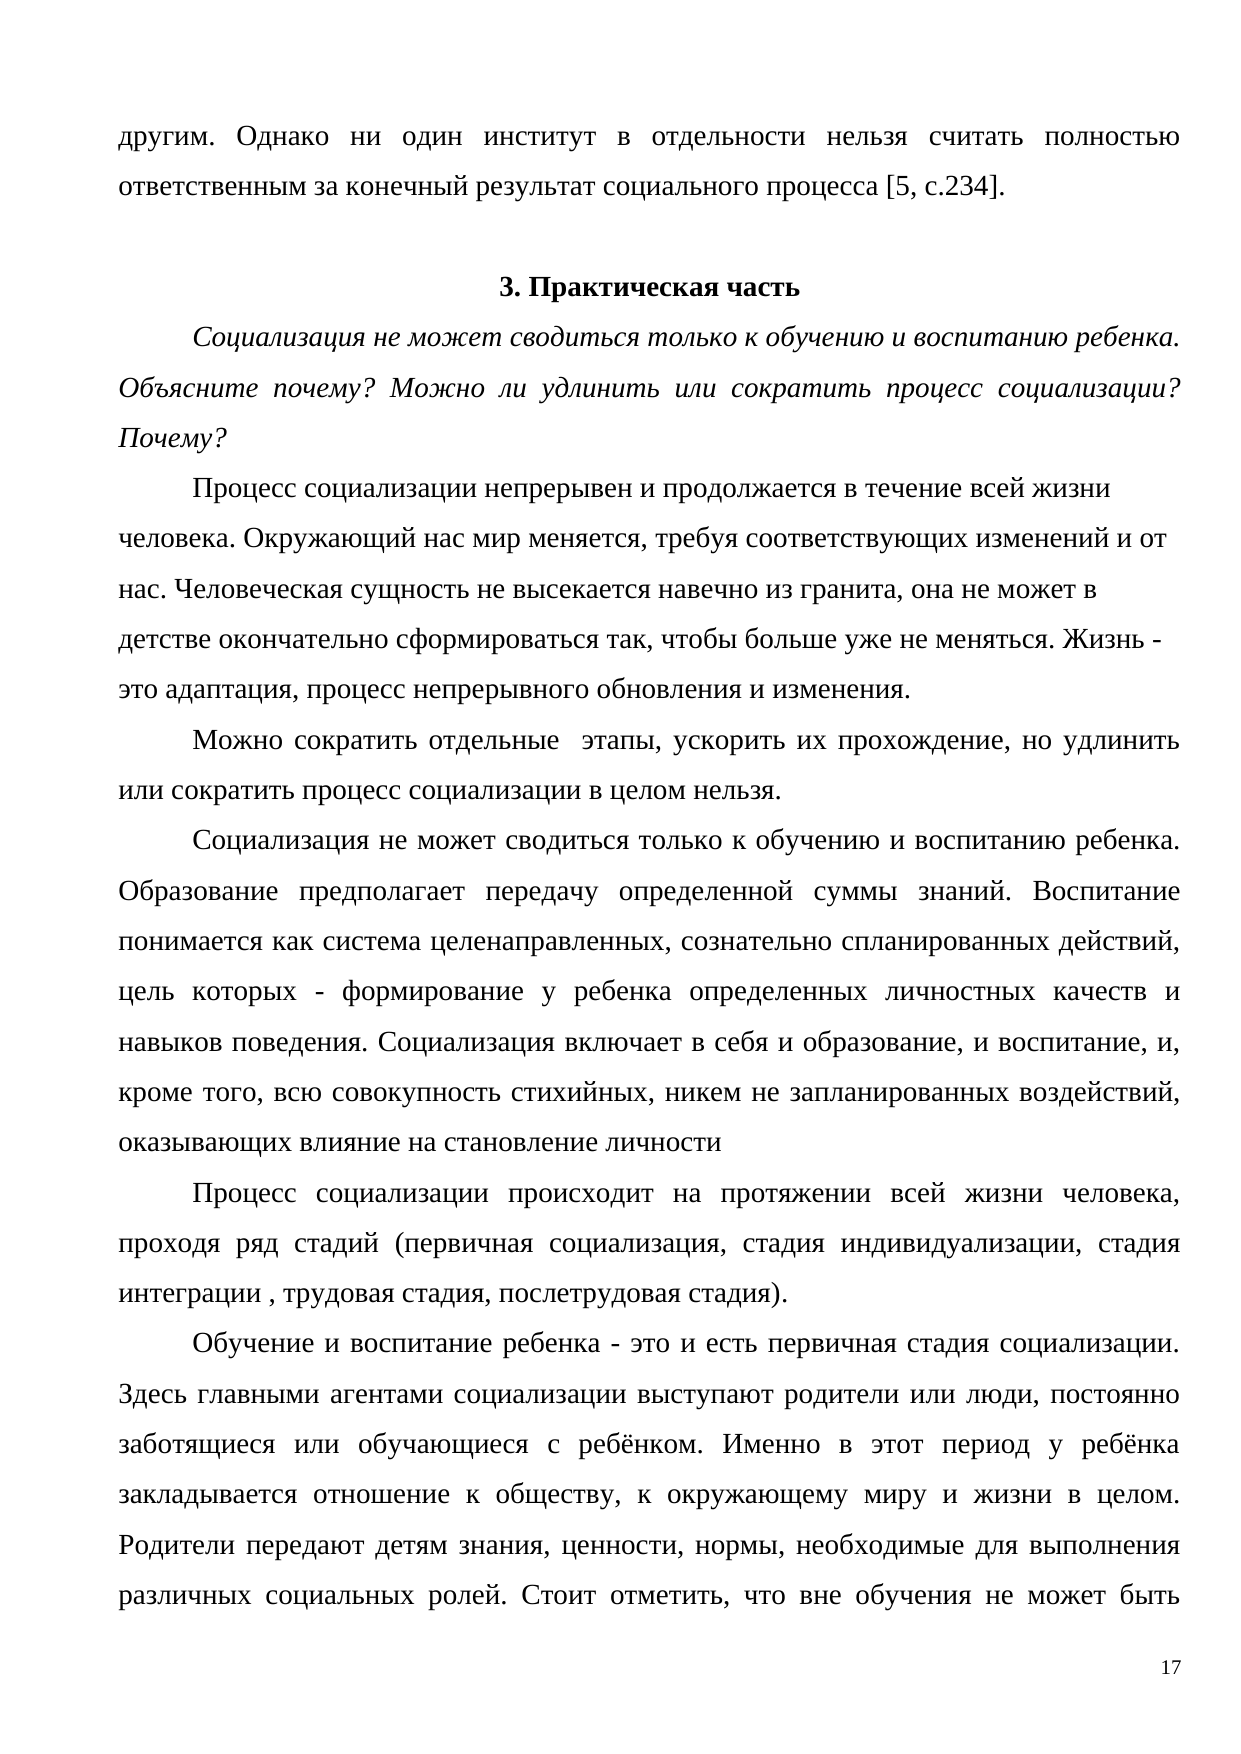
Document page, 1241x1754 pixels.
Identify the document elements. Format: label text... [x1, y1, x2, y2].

text 3. Практическая часть [118, 269, 1181, 303]
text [118, 1326, 1181, 1611]
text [118, 118, 1181, 202]
text Социализация не может сводиться только к обучению и воспитанию ребенка. Образование предполагает передачу определенной суммы знаний. Воспитание понимается как система целенаправленных, сознательно спланированных действий, цель которых - формирование у ребенка определенных личностных качеств и навыков поведения. Социализация включает в себя и образование, и воспитание, и, кроме того, всю совокупность стихийных, никем не запланированных воздействий, оказывающих влияние на становление личности [118, 822, 1181, 1158]
text Социализация не может сводиться только к обучению и воспитанию ребенка. Объясните почему? Можно ли удлинить или сократить процесс социализации? Почему? [118, 319, 1181, 453]
text Процесс социализации происходит на протяжении всей жизни человека, проходя ряд стадий (первичная социализация, стадия индивидуализации, стадия интеграции , трудовая стадия, послетрудовая стадия). [118, 1175, 1181, 1309]
text Можно сократить отдельные этапы, ускорить их прохождение, но удлинить или сократить процесс социализации в целом нельзя. [118, 722, 1181, 806]
text Процесс социализации непрерывен и продолжается в течение всей жизни человека. Окружающий нас мир меняется, требуя соответствующих изменений и от нас. Человеческая сущность не высекается навечно из гранита, она не может в детстве окончательно сформироваться так, чтобы больше уже не меняться. Жизнь - это адаптация, процесс непрерывного обновления и изменения. [118, 470, 1181, 705]
